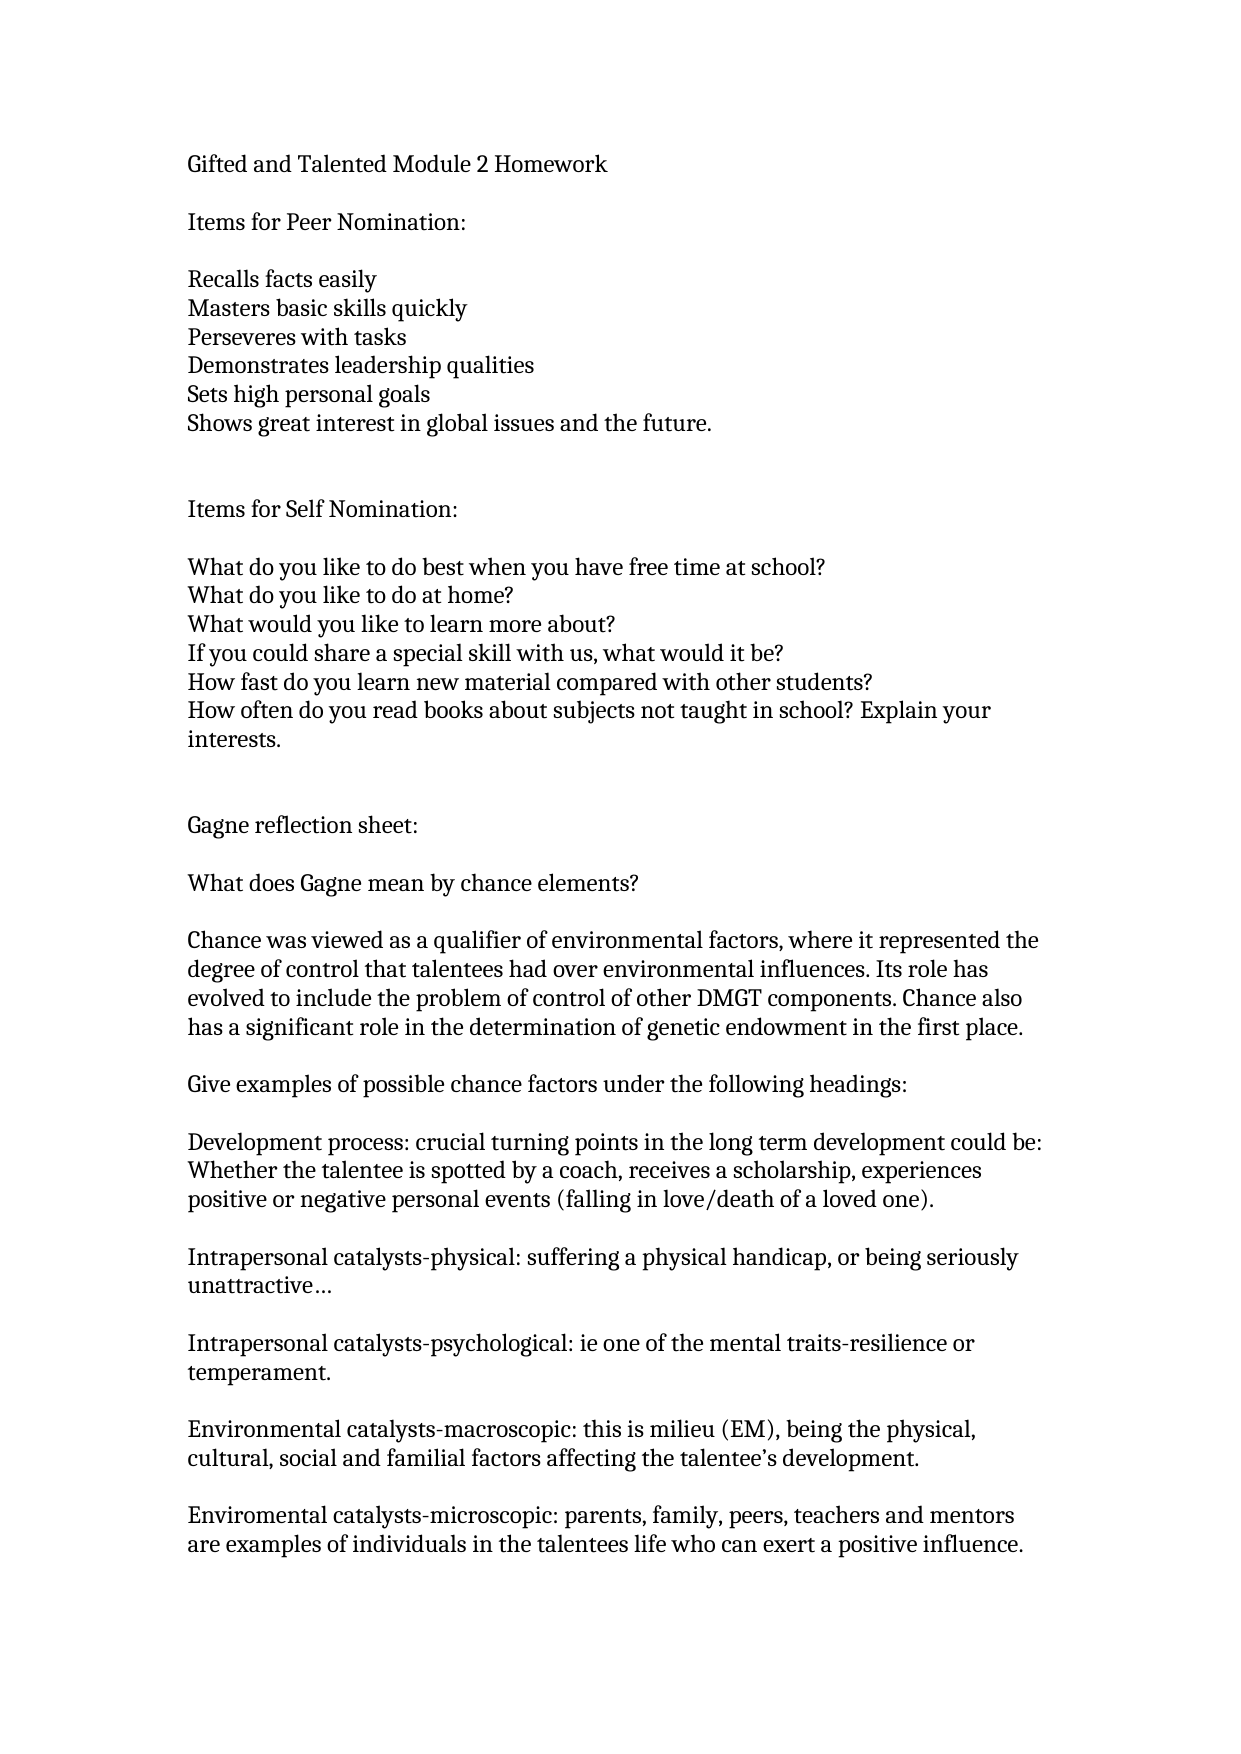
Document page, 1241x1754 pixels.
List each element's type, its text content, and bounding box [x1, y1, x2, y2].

text Gifted and Talented Module 2 Homework [187, 150, 1053, 179]
text Environmental catalysts-macroscopic: this is milieu (EM), being the physical, cultural, social and familial factors affecting the talentee’s development. [187, 1415, 1053, 1472]
text Recalls facts easily [187, 265, 1053, 294]
text What do you like to do best when you have free time at school? [187, 552, 1053, 581]
text What do you like to do at home? [187, 581, 1053, 610]
text Items for Self Nomination: [187, 495, 1053, 524]
text What would you like to learn more about? [187, 610, 1053, 639]
text Items for Peer Nomination: [187, 207, 1053, 236]
text Intrapersonal catalysts-psychological: ie one of the mental traits-resilience or temperament. [187, 1329, 1053, 1386]
text Intrapersonal catalysts-physical: suffering a physical handicap, or being seriously unattractive… [187, 1242, 1053, 1300]
text How often do you read books about subjects not taught in school? Explain your interests. [187, 696, 1053, 754]
text What does Gagne mean by chance elements? [187, 869, 1053, 897]
text Demonstrates leadership qualities [187, 351, 1053, 380]
text Gagne reflection sheet: [187, 811, 1053, 840]
text If you could share a special skill with us, what would it be? [187, 639, 1053, 667]
text Sets high personal goals [187, 380, 1053, 409]
text Enviromental catalysts-microscopic: parents, family, peers, teachers and mentors are examples of individuals in the talentees life who can exert a positive influence. [187, 1501, 1053, 1559]
text Perseveres with tasks [187, 322, 1053, 351]
text Development process: crucial turning points in the long term development could be: Whether the talentee is spotted by a coach, receives a scholarship, experiences positive or negative personal events (falling in love/death of a loved one). [187, 1127, 1053, 1214]
text Shows great interest in global issues and the future. [187, 409, 1053, 437]
text Masters basic skills quickly [187, 294, 1053, 322]
text Chance was viewed as a qualifier of environmental factors, where it represented the degree of control that talentees had over environmental influences. Its role has evolved to include the problem of control of other DMGT components. Chance also has a significant role in the determination of genetic endowment in the first place. [187, 926, 1053, 1041]
text How fast do you learn new material compared with other students? [187, 667, 1053, 696]
text Give examples of possible chance factors under the following headings: [187, 1070, 1053, 1099]
